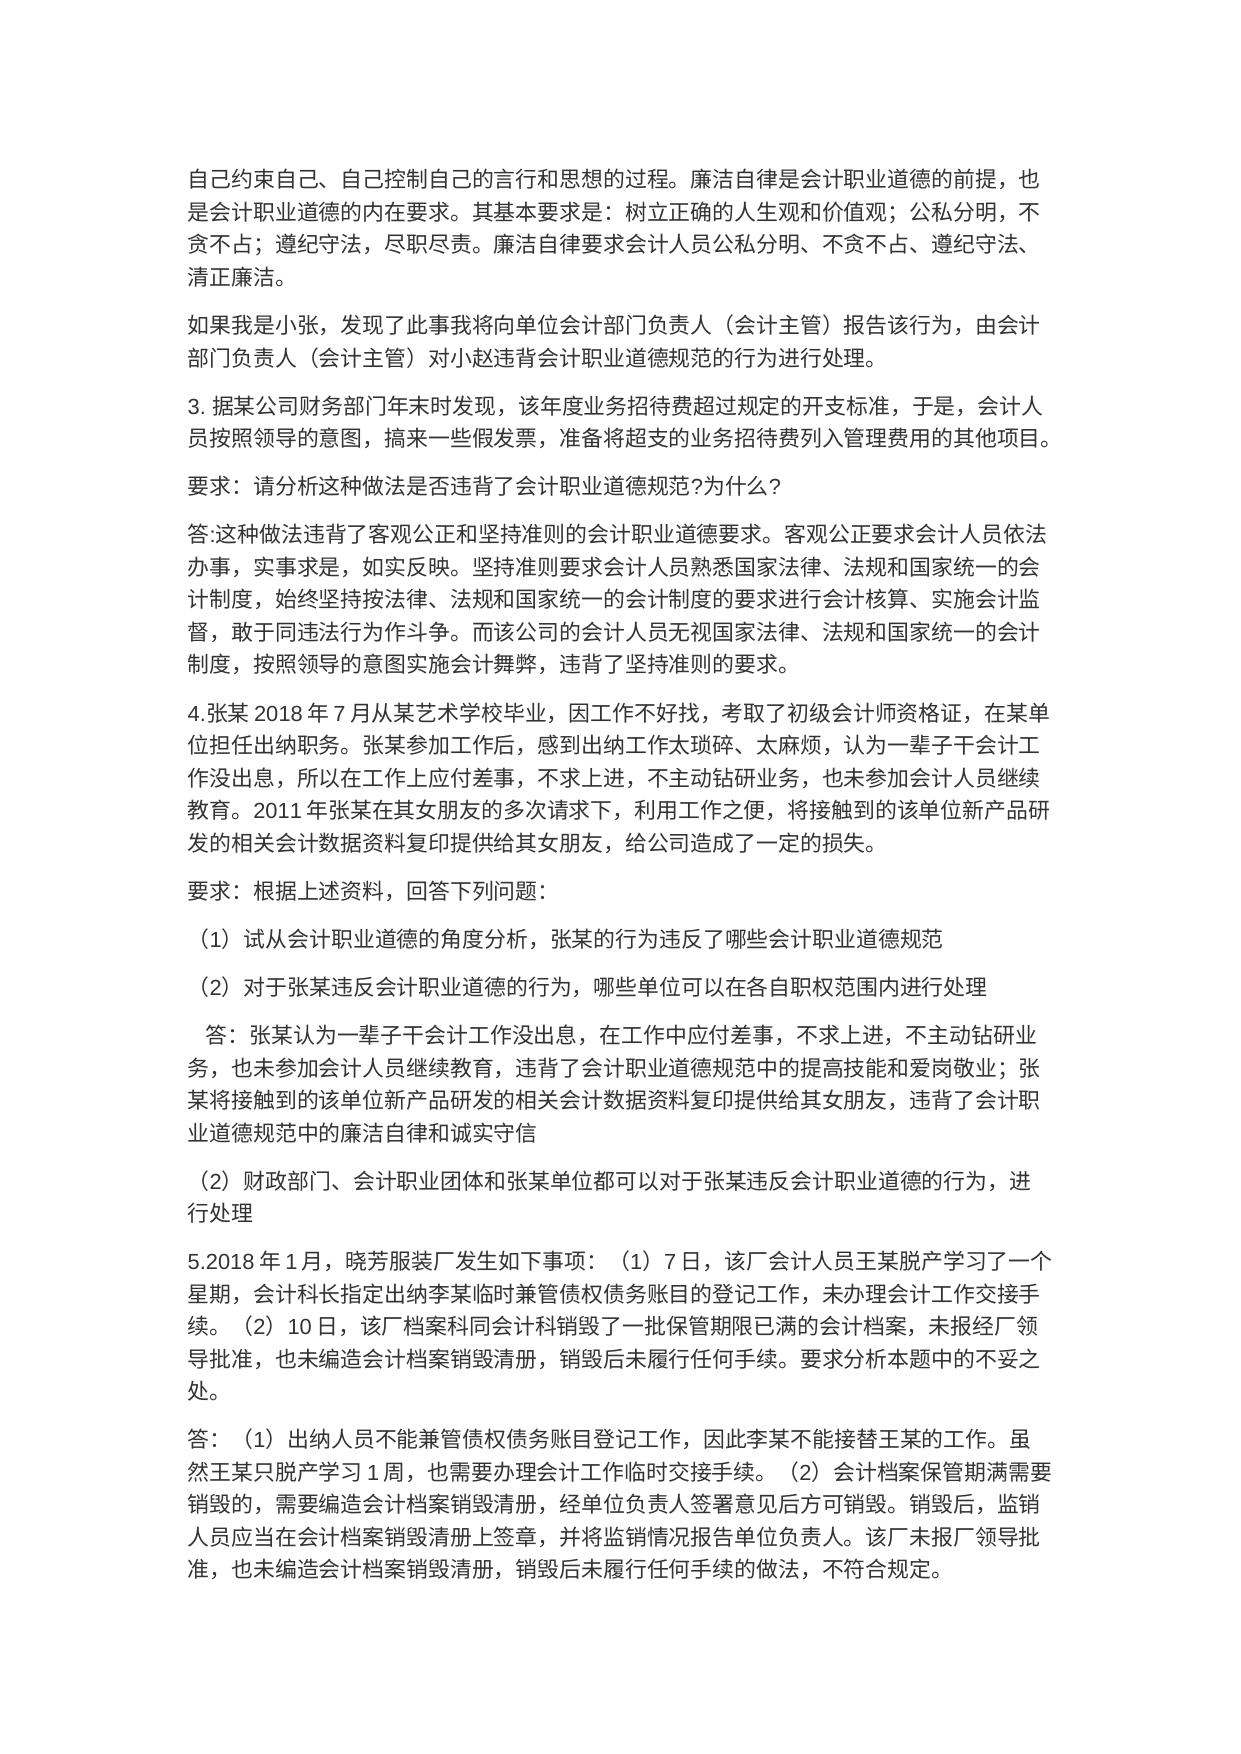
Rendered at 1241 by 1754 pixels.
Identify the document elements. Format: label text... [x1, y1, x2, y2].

text 3. 据某公司财务部门年末时发现，该年度业务招待费超过规定的开支标准，于是，会计人员按照领导的意图，搞来一些假发票，准备将超支的业务招待费列入管理费用的其他项目。 [187, 388, 1053, 453]
text 要求：根据上述资料，回答下列问题： [187, 873, 1053, 906]
text 5.2018年1月，晓芳服装厂发生如下事项：（1）7日，该厂会计人员王某脱产学习了一个星期，会计科长指定出纳李某临时兼管债权债务账目的登记工作，未办理会计工作交接手续。（2）10日，该厂档案科同会计科销毁了一批保管期限已满的会计档案，未报经厂领导批准，也未编造会计档案销毁清册，销毁后未履行任何手续。要求分析本题中的不妥之处。 [187, 1244, 1053, 1406]
text 答：张某认为一辈子干会计工作没出息，在工作中应付差事，不求上进，不主动钻研业务，也未参加会计人员继续教育，违背了会计职业道德规范中的提高技能和爱岗敬业；张某将接触到的该单位新产品研发的相关会计数据资料复印提供给其女朋友，违背了会计职业道德规范中的廉洁自律和诚实守信 [187, 1018, 1053, 1148]
text 如果我是小张，发现了此事我将向单位会计部门负责人（会计主管）报告该行为，由会计部门负责人（会计主管）对小赵违背会计职业道德规范的行为进行处理。 [187, 308, 1053, 373]
text 答:这种做法违背了客观公正和坚持准则的会计职业道德要求。客观公正要求会计人员依法办事，实事求是，如实反映。坚持准则要求会计人员熟悉国家法律、法规和国家统一的会计制度，始终坚持按法律、法规和国家统一的会计制度的要求进行会计核算、实施会计监督，敢于同违法行为作斗争。而该公司的会计人员无视国家法律、法规和国家统一的会计制度，按照领导的意图实施会计舞弊，违背了坚持准则的要求。 [187, 517, 1053, 679]
text 答：（1）出纳人员不能兼管债权债务账目登记工作，因此李某不能接替王某的工作。虽然王某只脱产学习1周，也需要办理会计工作临时交接手续。（2）会计档案保管期满需要销毁的，需要编造会计档案销毁清册，经单位负责人签署意见后方可销毁。销毁后，监销人员应当在会计档案销毁清册上签章，并将监销情况报告单位负责人。该厂未报厂领导批准，也未编造会计档案销毁清册，销毁后未履行任何手续的做法，不符合规定。 [187, 1422, 1053, 1584]
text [187, 162, 1053, 292]
text （2）对于张某违反会计职业道德的行为，哪些单位可以在各自职权范围内进行处理 [187, 969, 1053, 1002]
text （2）财政部门、会计职业团体和张某单位都可以对于张某违反会计职业道德的行为，进行处理 [187, 1163, 1053, 1228]
text （1）试从会计职业道德的角度分析，张某的行为违反了哪些会计职业道德规范 [187, 921, 1053, 954]
text 4.张某2018年7月从某艺术学校毕业，因工作不好找，考取了初级会计师资格证，在某单位担任出纳职务。张某参加工作后，感到出纳工作太琐碎、太麻烦，认为一辈子干会计工作没出息，所以在工作上应付差事，不求上进，不主动钻研业务，也未参加会计人员继续教育。2011年张某在其女朋友的多次请求下，利用工作之便，将接触到的该单位新产品研发的相关会计数据资料复印提供给其女朋友，给公司造成了一定的损失。 [187, 695, 1053, 858]
text 要求：请分析这种做法是否违背了会计职业道德规范?为什么? [187, 469, 1053, 501]
